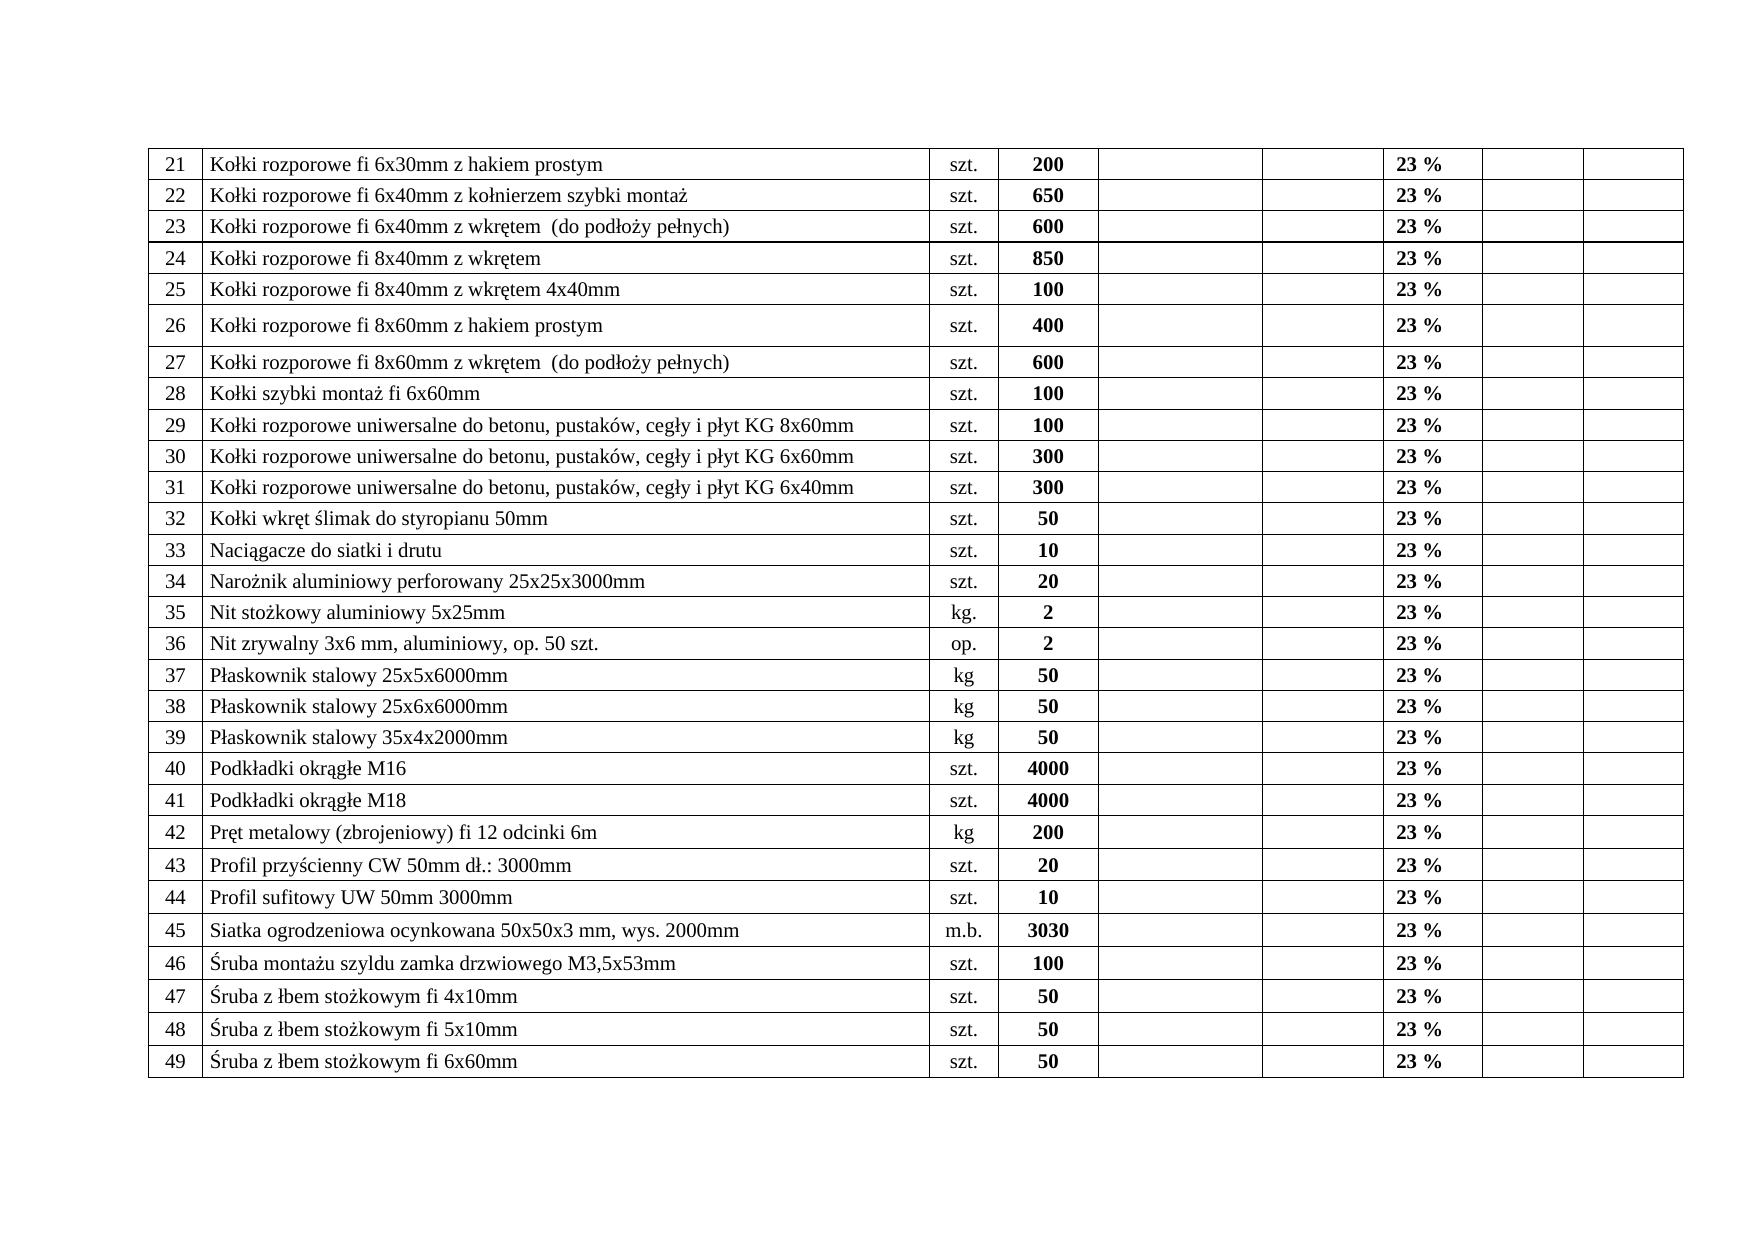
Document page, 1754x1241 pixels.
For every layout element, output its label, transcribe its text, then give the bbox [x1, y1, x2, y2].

table_cell [1099, 1013, 1262, 1044]
table_cell 37 [149, 660, 202, 690]
table_cell [1099, 816, 1262, 848]
table_cell [1483, 660, 1583, 690]
table_cell [1099, 410, 1262, 440]
table_cell [1483, 785, 1583, 815]
table_cell szt. [930, 753, 998, 783]
table_cell 4000 [999, 753, 1098, 783]
table_cell [1263, 305, 1383, 346]
table_cell 32 [149, 503, 202, 533]
table_cell [1263, 441, 1383, 471]
table_cell [1099, 753, 1262, 783]
table_cell 400 [999, 305, 1098, 346]
table_cell [1263, 566, 1383, 596]
table_cell 100 [999, 378, 1098, 408]
table_cell Kołki rozporowe uniwersalne do betonu, pustaków, cegły i płyt KG 6x60mm [203, 441, 929, 471]
table_cell [1263, 722, 1383, 752]
table_cell szt. [930, 441, 998, 471]
table_cell [1099, 785, 1262, 815]
table_cell [1584, 472, 1683, 502]
table_cell [1584, 180, 1683, 210]
table_cell 28 [149, 378, 202, 408]
table_cell 50 [999, 722, 1098, 752]
table_cell 23 % [1384, 441, 1482, 471]
table_cell 36 [149, 628, 202, 658]
table_cell [1483, 1013, 1583, 1044]
table_cell 300 [999, 441, 1098, 471]
table_cell [1263, 378, 1383, 408]
table_cell szt. [930, 410, 998, 440]
table_cell [1263, 849, 1383, 880]
table_cell [1263, 274, 1383, 304]
table_cell [1584, 211, 1683, 241]
table_cell [1263, 816, 1383, 848]
table_cell 26 [149, 305, 202, 346]
table_cell 23 % [1384, 243, 1482, 273]
table_cell 38 [149, 691, 202, 721]
table_cell [1584, 628, 1683, 658]
table_cell 100 [999, 274, 1098, 304]
table_cell Kołki rozporowe fi 6x40mm z kołnierzem szybki montaż [203, 180, 929, 210]
table_cell 23 % [1384, 881, 1482, 913]
table_cell kg. [930, 597, 998, 627]
table_cell [1483, 410, 1583, 440]
table_cell 2 [999, 597, 1098, 627]
table_cell 600 [999, 347, 1098, 377]
table_cell 23 % [1384, 816, 1482, 848]
table_cell [1099, 535, 1262, 565]
table_cell [1584, 243, 1683, 273]
table_cell 3030 [999, 914, 1098, 946]
table_cell kg [930, 660, 998, 690]
table_cell 45 [149, 914, 202, 946]
table_cell [1263, 753, 1383, 783]
table_cell szt. [930, 503, 998, 533]
table_cell 30 [149, 441, 202, 471]
table_cell szt. [930, 378, 998, 408]
table_cell [1584, 722, 1683, 752]
table_cell 4000 [999, 785, 1098, 815]
table_cell [1483, 305, 1583, 346]
table_cell [1263, 243, 1383, 273]
table_cell Kołki wkręt ślimak do styropianu 50mm [203, 503, 929, 533]
table_cell 20 [999, 849, 1098, 880]
table_cell [1263, 628, 1383, 658]
table_cell [1483, 243, 1583, 273]
table_cell [1584, 441, 1683, 471]
table_cell 50 [999, 1046, 1098, 1077]
table_cell szt. [930, 566, 998, 596]
table_cell Siatka ogrodzeniowa ocynkowana 50x50x3 mm, wys. 2000mm [203, 914, 929, 946]
table_cell szt. [930, 947, 998, 979]
table_cell [1483, 628, 1583, 658]
table_cell Kołki rozporowe uniwersalne do betonu, pustaków, cegły i płyt KG 8x60mm [203, 410, 929, 440]
table_cell [1584, 149, 1683, 179]
table_cell 40 [149, 753, 202, 783]
table_cell [1099, 472, 1262, 502]
table_cell kg [930, 691, 998, 721]
table_cell [1584, 881, 1683, 913]
table_cell [1584, 691, 1683, 721]
table_cell [1263, 149, 1383, 179]
table_cell 43 [149, 849, 202, 880]
table_cell [1099, 914, 1262, 946]
table_cell 10 [999, 535, 1098, 565]
table_cell szt. [930, 243, 998, 273]
table_cell 23 % [1384, 305, 1482, 346]
table_cell [1099, 180, 1262, 210]
table_cell 300 [999, 472, 1098, 502]
table_cell [1584, 947, 1683, 979]
table_cell [1099, 947, 1262, 979]
table_cell szt. [930, 849, 998, 880]
table_cell [1483, 914, 1583, 946]
table_cell [1483, 535, 1583, 565]
table_cell Płaskownik stalowy 25x6x6000mm [203, 691, 929, 721]
table_cell 42 [149, 816, 202, 848]
table_cell 23 % [1384, 503, 1482, 533]
table_cell [1099, 441, 1262, 471]
table_cell 23 % [1384, 274, 1482, 304]
table_cell [1263, 535, 1383, 565]
table_cell szt. [930, 274, 998, 304]
table_cell [1584, 914, 1683, 946]
table_cell [1263, 881, 1383, 913]
table_cell [1263, 347, 1383, 377]
table_cell 23 % [1384, 947, 1482, 979]
table_cell 23 % [1384, 149, 1482, 179]
table_cell Śruba z łbem stożkowym fi 5x10mm [203, 1013, 929, 1044]
table_cell szt. [930, 305, 998, 346]
table_cell 200 [999, 149, 1098, 179]
table_cell 650 [999, 180, 1098, 210]
table_cell 100 [999, 947, 1098, 979]
table_cell [1584, 566, 1683, 596]
table_cell 23 % [1384, 472, 1482, 502]
table_cell 23 % [1384, 535, 1482, 565]
table_cell [1584, 274, 1683, 304]
table_cell 50 [999, 691, 1098, 721]
table_cell 34 [149, 566, 202, 596]
table_cell Śruba montażu szyldu zamka drzwiowego M3,5x53mm [203, 947, 929, 979]
table_cell [1263, 180, 1383, 210]
table_cell 23 % [1384, 1046, 1482, 1077]
table_cell [1263, 691, 1383, 721]
table_cell [1099, 628, 1262, 658]
table_cell Pręt metalowy (zbrojeniowy) fi 12 odcinki 6m [203, 816, 929, 848]
table_cell [1263, 211, 1383, 241]
table_cell [1099, 881, 1262, 913]
table_cell 44 [149, 881, 202, 913]
table_cell Śruba z łbem stożkowym fi 6x60mm [203, 1046, 929, 1077]
table_cell [1263, 1046, 1383, 1077]
table_cell [1263, 914, 1383, 946]
table_cell 23 % [1384, 597, 1482, 627]
table_cell [1483, 566, 1583, 596]
table_cell 2 [999, 628, 1098, 658]
table_cell [1483, 597, 1583, 627]
table_cell 50 [999, 980, 1098, 1012]
table_cell op. [930, 628, 998, 658]
table_cell szt. [930, 1013, 998, 1044]
table_cell 46 [149, 947, 202, 979]
table_cell [1483, 274, 1583, 304]
table_cell Nit stożkowy aluminiowy 5x25mm [203, 597, 929, 627]
table_cell Śruba z łbem stożkowym fi 4x10mm [203, 980, 929, 1012]
table_cell 600 [999, 211, 1098, 241]
table_cell [1263, 947, 1383, 979]
table_cell Kołki rozporowe fi 8x40mm z wkrętem [203, 243, 929, 273]
table_cell [1099, 566, 1262, 596]
table_cell 48 [149, 1013, 202, 1044]
table_cell 39 [149, 722, 202, 752]
table_cell 22 [149, 180, 202, 210]
table_cell [1263, 660, 1383, 690]
table_cell szt. [930, 149, 998, 179]
table_cell [1483, 722, 1583, 752]
table_cell Kołki rozporowe fi 8x40mm z wkrętem 4x40mm [203, 274, 929, 304]
table_cell 27 [149, 347, 202, 377]
table_cell Profil sufitowy UW 50mm 3000mm [203, 881, 929, 913]
table_cell szt. [930, 881, 998, 913]
table_cell Kołki rozporowe fi 6x30mm z hakiem prostym [203, 149, 929, 179]
table_cell [1099, 980, 1262, 1012]
table_cell [1584, 1013, 1683, 1044]
table_cell 23 % [1384, 914, 1482, 946]
table_cell m.b. [930, 914, 998, 946]
table_cell [1483, 1046, 1583, 1077]
table_cell [1584, 849, 1683, 880]
table_cell [1483, 441, 1583, 471]
table_cell [1099, 722, 1262, 752]
table_cell Profil przyścienny CW 50mm dł.: 3000mm [203, 849, 929, 880]
table_cell Kołki rozporowe uniwersalne do betonu, pustaków, cegły i płyt KG 6x40mm [203, 472, 929, 502]
table_cell 23 % [1384, 180, 1482, 210]
table_cell [1099, 1046, 1262, 1077]
table_cell [1483, 378, 1583, 408]
table_cell 33 [149, 535, 202, 565]
table_cell 50 [999, 1013, 1098, 1044]
table_cell Kołki rozporowe fi 8x60mm z hakiem prostym [203, 305, 929, 346]
table_cell [1099, 660, 1262, 690]
table_cell 24 [149, 243, 202, 273]
table_cell 23 % [1384, 980, 1482, 1012]
table_cell 49 [149, 1046, 202, 1077]
table_cell [1263, 785, 1383, 815]
table_cell [1483, 211, 1583, 241]
table_cell szt. [930, 535, 998, 565]
table_cell 23 % [1384, 753, 1482, 783]
table_cell [1584, 1046, 1683, 1077]
table_cell [1263, 472, 1383, 502]
table_cell Płaskownik stalowy 25x5x6000mm [203, 660, 929, 690]
table_cell Kołki rozporowe fi 6x40mm z wkrętem (do podłoży pełnych) [203, 211, 929, 241]
table_cell Kołki rozporowe fi 8x60mm z wkrętem (do podłoży pełnych) [203, 347, 929, 377]
table_cell [1263, 980, 1383, 1012]
table_cell 10 [999, 881, 1098, 913]
table_cell 23 % [1384, 211, 1482, 241]
table_cell [1483, 149, 1583, 179]
table_cell [1099, 347, 1262, 377]
table_cell [1099, 305, 1262, 346]
table_cell szt. [930, 980, 998, 1012]
table_cell [1584, 753, 1683, 783]
table_cell [1483, 347, 1583, 377]
table_cell [1584, 535, 1683, 565]
table_cell [1099, 849, 1262, 880]
table_cell [1263, 503, 1383, 533]
table_cell 100 [999, 410, 1098, 440]
table_cell [1483, 503, 1583, 533]
table_cell 31 [149, 472, 202, 502]
table_cell [1099, 503, 1262, 533]
table_cell [1263, 597, 1383, 627]
table_cell 20 [999, 566, 1098, 596]
table_cell 850 [999, 243, 1098, 273]
table_cell 25 [149, 274, 202, 304]
table_cell 23 % [1384, 1013, 1482, 1044]
table_cell [1483, 980, 1583, 1012]
table_cell Nit zrywalny 3x6 mm, aluminiowy, op. 50 szt. [203, 628, 929, 658]
table_cell Podkładki okrągłe M18 [203, 785, 929, 815]
table_cell 35 [149, 597, 202, 627]
table_cell szt. [930, 1046, 998, 1077]
table_cell [1483, 849, 1583, 880]
table_cell Płaskownik stalowy 35x4x2000mm [203, 722, 929, 752]
table_cell 23 % [1384, 566, 1482, 596]
table_cell kg [930, 816, 998, 848]
table_cell 23 % [1384, 410, 1482, 440]
table_cell [1483, 472, 1583, 502]
table_cell Podkładki okrągłe M16 [203, 753, 929, 783]
table_cell kg [930, 722, 998, 752]
table_cell [1099, 691, 1262, 721]
table_cell [1483, 691, 1583, 721]
table_cell [1099, 243, 1262, 273]
table_cell [1584, 785, 1683, 815]
table_cell 50 [999, 660, 1098, 690]
table_cell 23 [149, 211, 202, 241]
table_cell 23 % [1384, 722, 1482, 752]
table_cell Narożnik aluminiowy perforowany 25x25x3000mm [203, 566, 929, 596]
table_cell Naciągacze do siatki i drutu [203, 535, 929, 565]
table_cell [1099, 149, 1262, 179]
table_cell 23 % [1384, 628, 1482, 658]
table_cell Kołki szybki montaż fi 6x60mm [203, 378, 929, 408]
table_cell [1483, 753, 1583, 783]
table_cell 23 % [1384, 378, 1482, 408]
table_cell [1483, 816, 1583, 848]
table_cell [1584, 660, 1683, 690]
table_cell szt. [930, 211, 998, 241]
table_cell szt. [930, 347, 998, 377]
table_cell szt. [930, 180, 998, 210]
table_cell [1584, 305, 1683, 346]
table_cell 50 [999, 503, 1098, 533]
table_cell 23 % [1384, 660, 1482, 690]
table_cell 23 % [1384, 691, 1482, 721]
table_cell szt. [930, 785, 998, 815]
table_cell [1099, 378, 1262, 408]
table_cell [1099, 597, 1262, 627]
table_cell 47 [149, 980, 202, 1012]
table_cell [1584, 816, 1683, 848]
table_cell [1584, 347, 1683, 377]
table_cell [1584, 597, 1683, 627]
table_cell [1483, 180, 1583, 210]
table_cell [1483, 881, 1583, 913]
table_cell [1263, 1013, 1383, 1044]
table_cell 41 [149, 785, 202, 815]
table_cell [1263, 410, 1383, 440]
table_cell 23 % [1384, 347, 1482, 377]
table_cell [1584, 980, 1683, 1012]
table_cell [1584, 378, 1683, 408]
table_cell 23 % [1384, 785, 1482, 815]
table_cell 29 [149, 410, 202, 440]
table_cell 200 [999, 816, 1098, 848]
table_cell [1099, 211, 1262, 241]
table_cell [1584, 410, 1683, 440]
table_cell 23 % [1384, 849, 1482, 880]
table_cell 21 [149, 149, 202, 179]
table_cell [1584, 503, 1683, 533]
table_cell [1483, 947, 1583, 979]
table_cell [1099, 274, 1262, 304]
table_cell szt. [930, 472, 998, 502]
